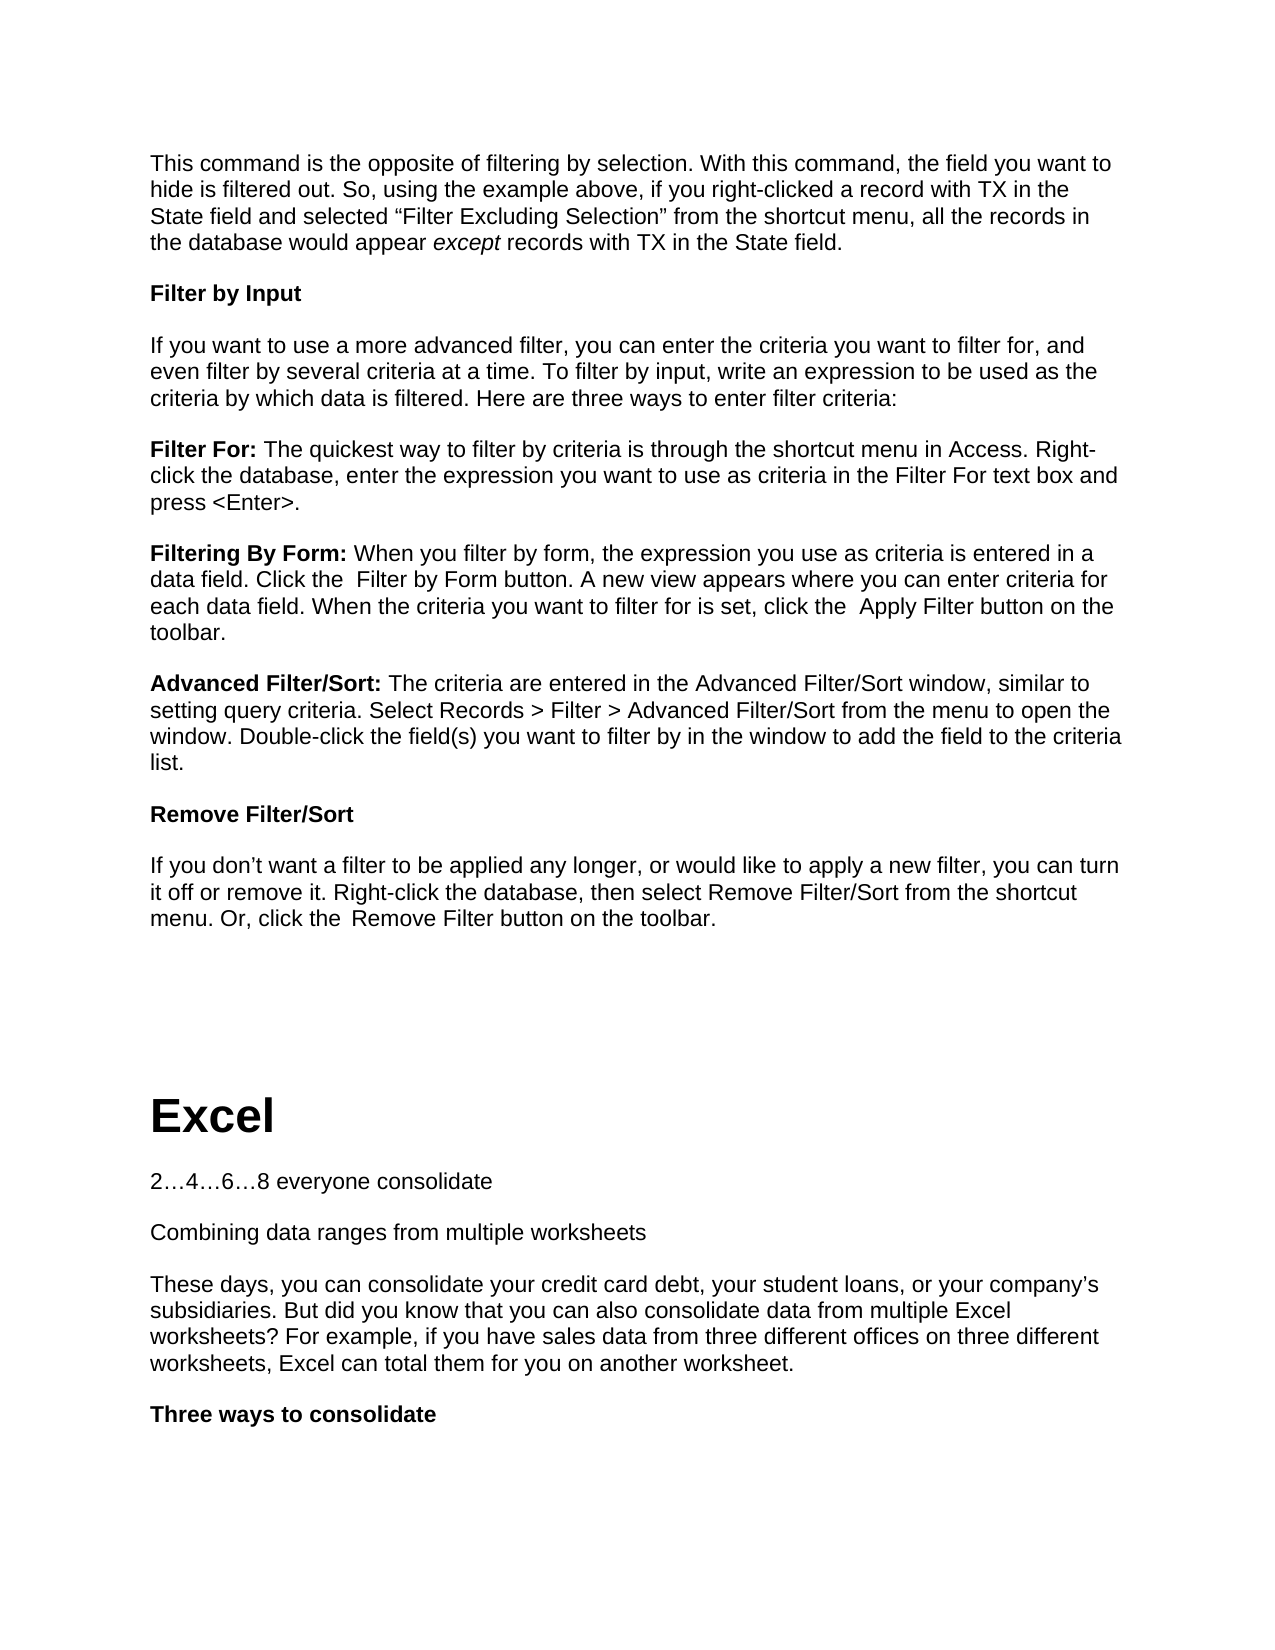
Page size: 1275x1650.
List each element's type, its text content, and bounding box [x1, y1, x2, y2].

subtitle Excel [150, 1088, 1125, 1143]
text Combining data ranges from multiple worksheets [150, 1219, 1125, 1246]
text Filter by Input [150, 280, 1125, 307]
text Advanced Filter/Sort: The criteria are entered in the Advanced Filter/Sort window, similar to setting query criteria. Select Records > Filter > Advanced Filter/Sort from the menu to open the window. Double-click the field(s) you want to filter by in the window to add the field to the criteria list. [150, 670, 1125, 776]
text If you want to use a more advanced filter, you can enter the criteria you want to filter for, and even filter by several criteria at a time. To filter by input, write an expression to be used as the criteria by which data is filtered. Here are three ways to enter filter criteria: [150, 332, 1125, 411]
text This command is the opposite of filtering by selection. With this command, the field you want to hide is filtered out. So, using the example above, if you right-clicked a record with TX in the State field and selected “Filter Excluding Selection” from the shortcut menu, all the records in the database would appear except records with TX in the State field. [150, 150, 1125, 255]
text Three ways to consolidate [150, 1401, 1125, 1427]
text Remove Filter/Sort [150, 801, 1125, 827]
text Filtering By Form: When you filter by form, the expression you use as criteria is entered in a data field. Click the Filter by Form button. A new view appears where you can enter criteria for each data field. When the criteria you want to filter for is set, click the Apply Filter button on the toolbar. [150, 540, 1125, 645]
text 2…4…6…8 everyone consolidate [150, 1168, 1125, 1194]
text Filter For: The quickest way to filter by criteria is through the shortcut menu in Access. Right-click the database, enter the expression you want to use as criteria in the Filter For text box and press <Enter>. [150, 436, 1125, 515]
text If you don’t want a filter to be applied any longer, or would like to apply a new filter, you can turn it off or remove it. Right-click the database, then select Remove Filter/Sort from the shortcut menu. Or, click the Remove Filter button on the toolbar. [150, 852, 1125, 931]
text These days, you can consolidate your credit card debt, your student loans, or your company’s subsidiaries. But did you know that you can also consolidate data from multiple Excel worksheets? For example, if you have sales data from three different offices on three different worksheets, Excel can total them for you on another worksheet. [150, 1271, 1125, 1376]
